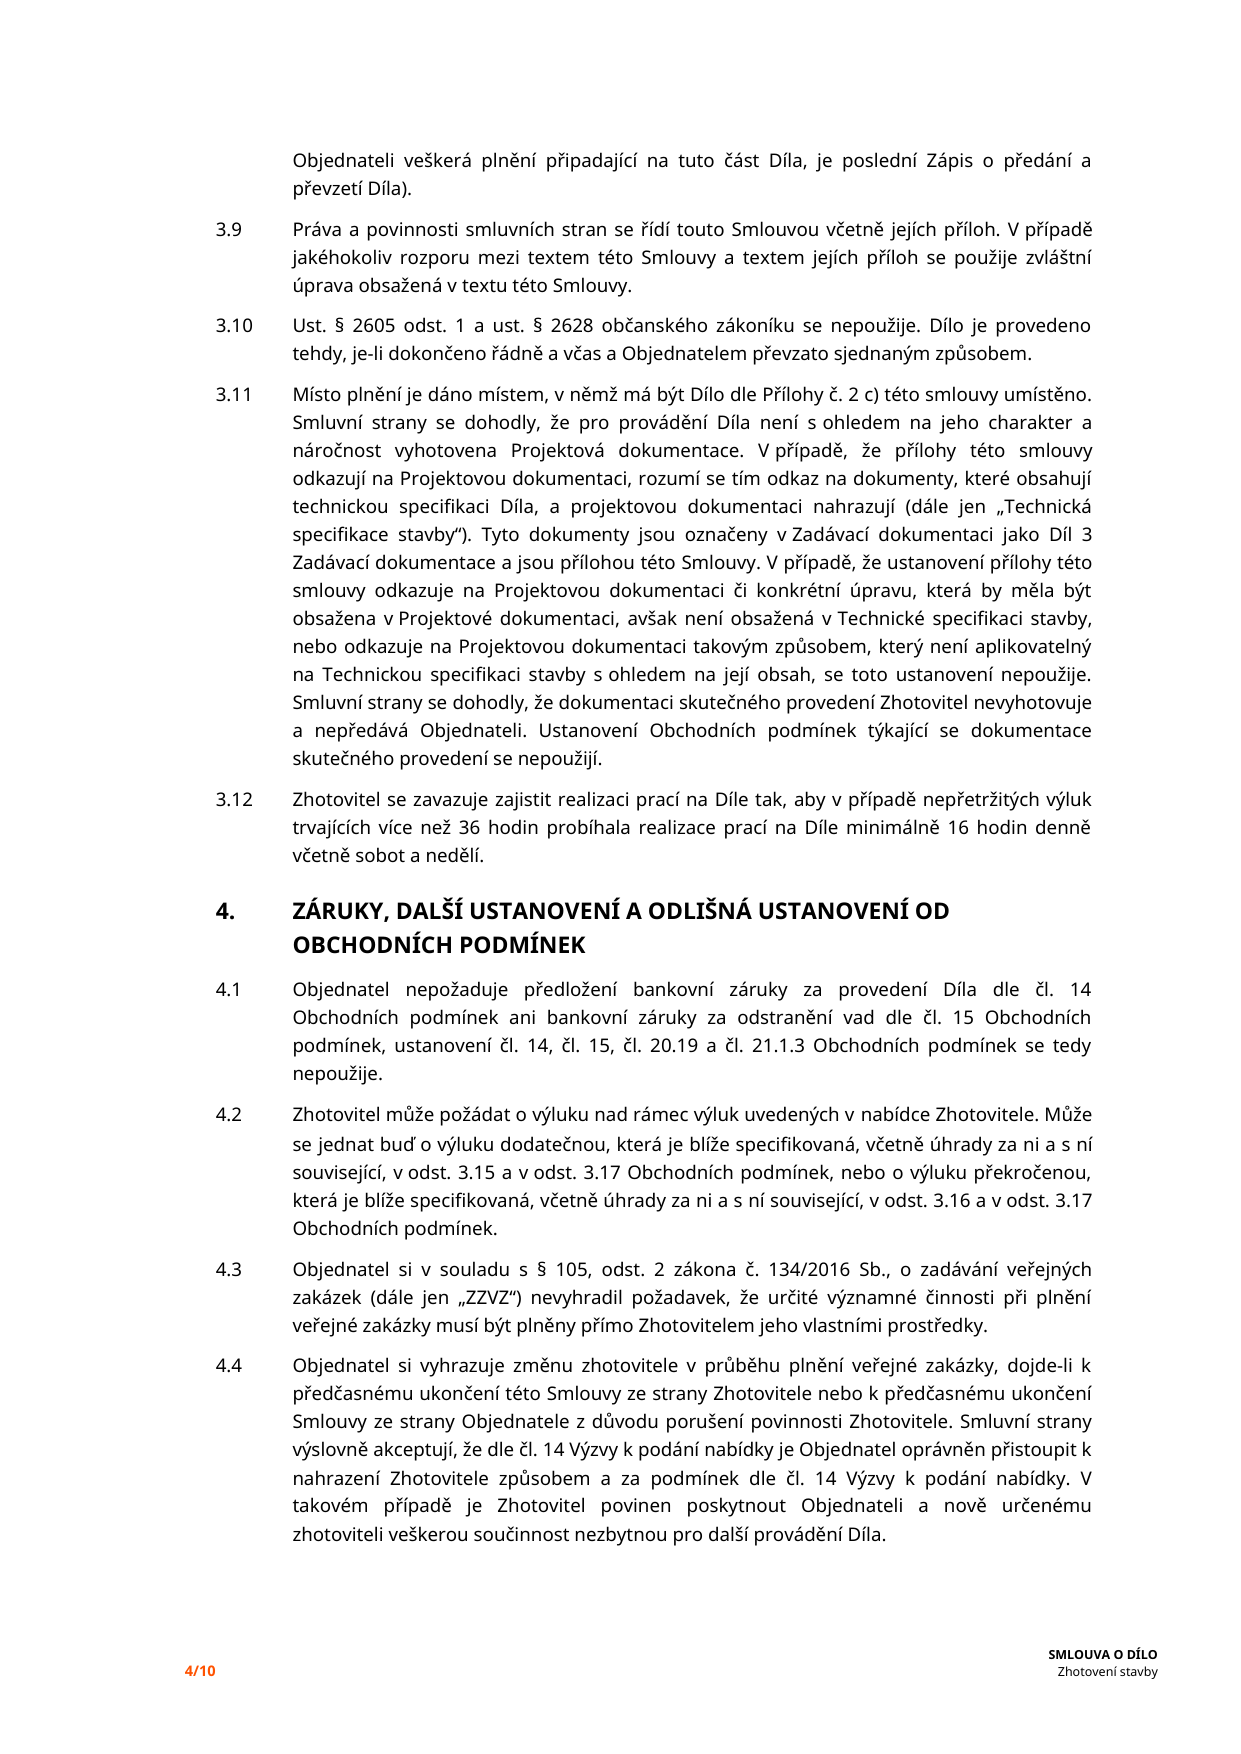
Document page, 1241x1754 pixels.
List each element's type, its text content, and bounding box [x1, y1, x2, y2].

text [292, 147, 1093, 201]
text Místo plnění je dáno místem, v němž má být Dílo dle Přílohy č. 2 c) této smlouvy umístěno. Smluvní strany se dohodly, že pro provádění Díla není s ohledem na jeho charakter a náročnost vyhotovena Projektová dokumentace. V případě, že přílohy této smlouvy odkazují na Projektovou dokumentaci, rozumí se tím odkaz na dokumenty, které obsahují technickou specifikaci Díla, a projektovou dokumentaci nahrazují (dále jen „Technická specifikace stavby“). Tyto dokumenty jsou označeny v Zadávací dokumentaci jako Díl 3 Zadávací dokumentace a jsou přílohou této Smlouvy. V případě, že ustanovení přílohy této smlouvy odkazuje na Projektovou dokumentaci či konkrétní úpravu, která by měla být obsažena v Projektové dokumentaci, avšak není obsažená v Technické specifikaci stavby, nebo odkazuje na Projektovou dokumentaci takovým způsobem, který není aplikovatelný na Technickou specifikaci stavby s ohledem na její obsah, se toto ustanovení nepoužije. Smluvní strany se dohodly, že dokumentaci skutečného provedení Zhotovitel nevyhotovuje a nepředává Objednateli. Ustanovení Obchodních podmínek týkající se dokumentace skutečného provedení se nepoužijí. [216, 381, 1093, 771]
text Objednatel si vyhrazuje změnu zhotovitele v průběhu plnění veřejné zakázky, dojde-li k předčasnému ukončení této Smlouvy ze strany Zhotovitele nebo k předčasnému ukončení Smlouvy ze strany Objednatele z důvodu porušení povinnosti Zhotovitele. Smluvní strany výslovně akceptují, že dle čl. 14 Výzvy k podání nabídky je Objednatel oprávněn přistoupit k nahrazení Zhotovitele způsobem a za podmínek dle čl. 14 Výzvy k podání nabídky. V takovém případě je Zhotovitel povinen poskytnout Objednateli a nově určenému zhotoviteli veškerou součinnost nezbytnou pro další provádění Díla. [216, 1353, 1093, 1546]
text Objednatel nepožaduje předložení bankovní záruky za provedení Díla dle čl. 14 Obchodních podmínek ani bankovní záruky za odstranění vad dle čl. 15 Obchodních podmínek, ustanovení čl. 14, čl. 15, čl. 20.19 a čl. 21.1.3 Obchodních podmínek se tedy nepoužije. [216, 976, 1093, 1086]
text ZÁRUKY, DALŠÍ USTANOVENÍ A ODLIŠNÁ USTANOVENÍ OD OBCHODNÍCH PODMÍNEK [216, 895, 1093, 961]
text Ust. § 2605 odst. 1 a ust. § 2628 občanského zákoníku se nepoužije. Dílo je provedeno tehdy, je-li dokončeno řádně a včas a Objednatelem převzato sjednaným způsobem. [216, 313, 1093, 366]
text Objednatel si v souladu s § 105, odst. 2 zákona č. 134/2016 Sb., o zadávání veřejných zakázek (dále jen „ZZVZ“) nevyhradil požadavek, že určité významné činnosti při plnění veřejné zakázky musí být plněny přímo Zhotovitelem jeho vlastními prostředky. [216, 1256, 1093, 1338]
text Práva a povinnosti smluvních stran se řídí touto Smlouvou včetně jejích příloh. V případě jakéhokoliv rozporu mezi textem této Smlouvy a textem jejích příloh se použije zvláštní úprava obsažená v textu této Smlouvy. [216, 216, 1093, 298]
text Zhotovitel může požádat o výluku nad rámec výluk uvedených v nabídce Zhotovitele. Může se jednat buď o výluku dodatečnou, která je blíže specifikovaná, včetně úhrady za ni a s ní související, v odst. 3.15 a v odst. 3.17 Obchodních podmínek, nebo o výluku překročenou, která je blíže specifikovaná, včetně úhrady za ni a s ní související, v odst. 3.16 a v odst. 3.17 Obchodních podmínek. [216, 1101, 1093, 1241]
text Zhotovitel se zavazuje zajistit realizaci prací na Díle tak, aby v případě nepřetržitých výluk trvajících více než 36 hodin probíhala realizace prací na Díle minimálně 16 hodin denně včetně sobot a nedělí. [216, 786, 1093, 867]
